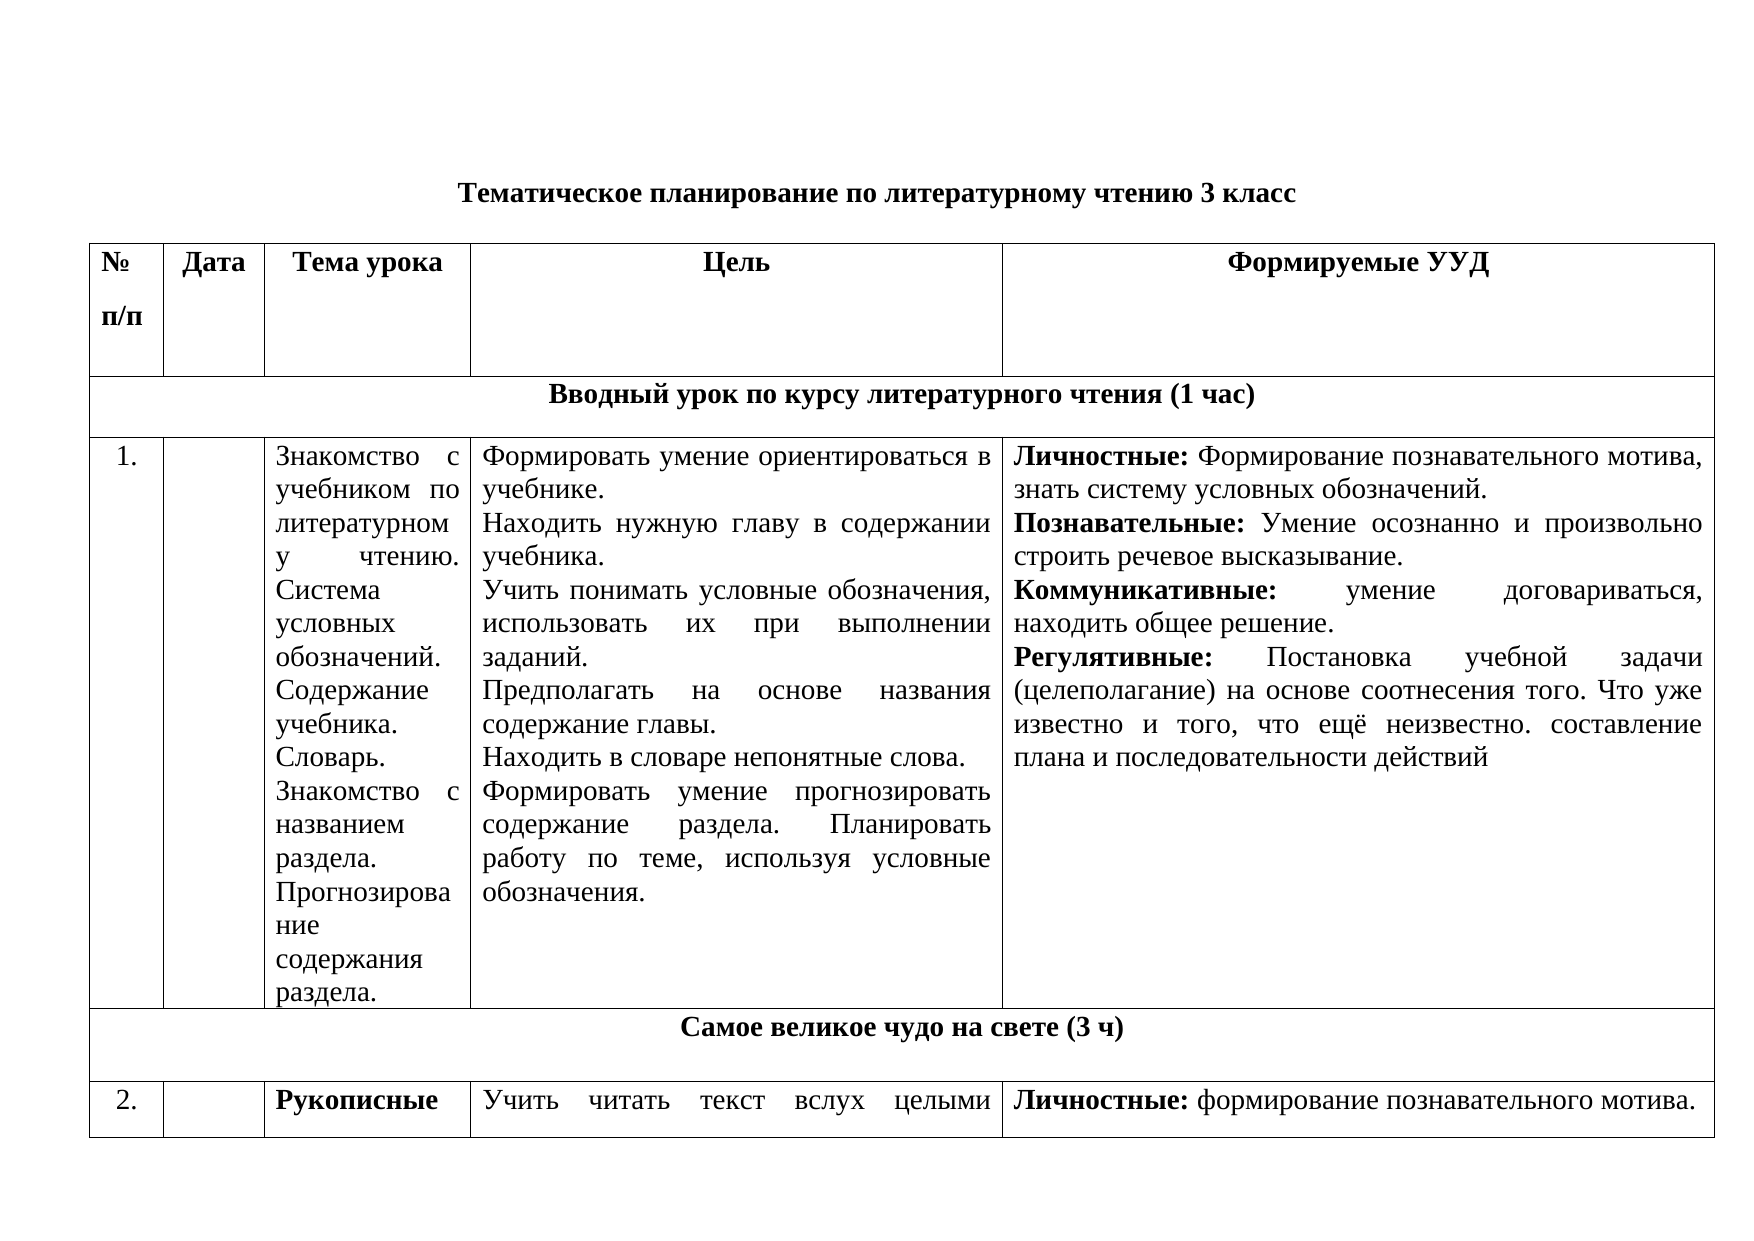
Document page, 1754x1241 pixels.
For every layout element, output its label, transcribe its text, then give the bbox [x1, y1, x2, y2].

table_cell Вводный урок по курсу литературного чтения (1 час) [90, 377, 1714, 437]
table_cell Знакомство с учебником по литературному чтению. Система условных обозначений. Содержание учебника. Словарь. Знакомство с названием раздела. Прогнозирование содержания раздела. [265, 438, 470, 1008]
table_header Тема урока [265, 244, 470, 376]
table_cell Формировать умение ориентироваться в учебнике. Находить нужную главу в содержании учебника. Учить понимать условные обозначения, использовать их при выполнении заданий. Предполагать на основе названия содержание главы. Находить в словаре непонятные слова. Формировать умение прогнозировать содержание раздела. Планировать работу по теме, используя условные обозначения. [471, 438, 1002, 1008]
table_header Дата [164, 244, 264, 376]
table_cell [1003, 1082, 1714, 1137]
table_cell [164, 1082, 264, 1137]
table_cell 1. [90, 438, 163, 1008]
table_header Цель [471, 244, 1002, 376]
text Тематическое планирование по литературному чтению 3 класс [75, 176, 1679, 209]
table_cell Самое великое чудо на свете (3 ч) [90, 1009, 1714, 1081]
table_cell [471, 1082, 1002, 1137]
table_cell [164, 438, 264, 1008]
table_cell 2. [90, 1082, 163, 1137]
table_header Формируемые УУД [1003, 244, 1714, 376]
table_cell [265, 1082, 470, 1137]
table_header № п/п [90, 244, 163, 376]
table_cell Личностные: Формирование познавательного мотива, знать систему условных обозначений. Познавательные: Умение осознанно и произвольно строить речевое высказывание. Коммуникативные: умение договариваться, находить общее решение. Регулятивные: Постановка учебной задачи (целеполагание) на основе соотнесения того. Что уже известно и того, что ещё неизвестно. составление плана и последовательности действий [1003, 438, 1714, 1008]
